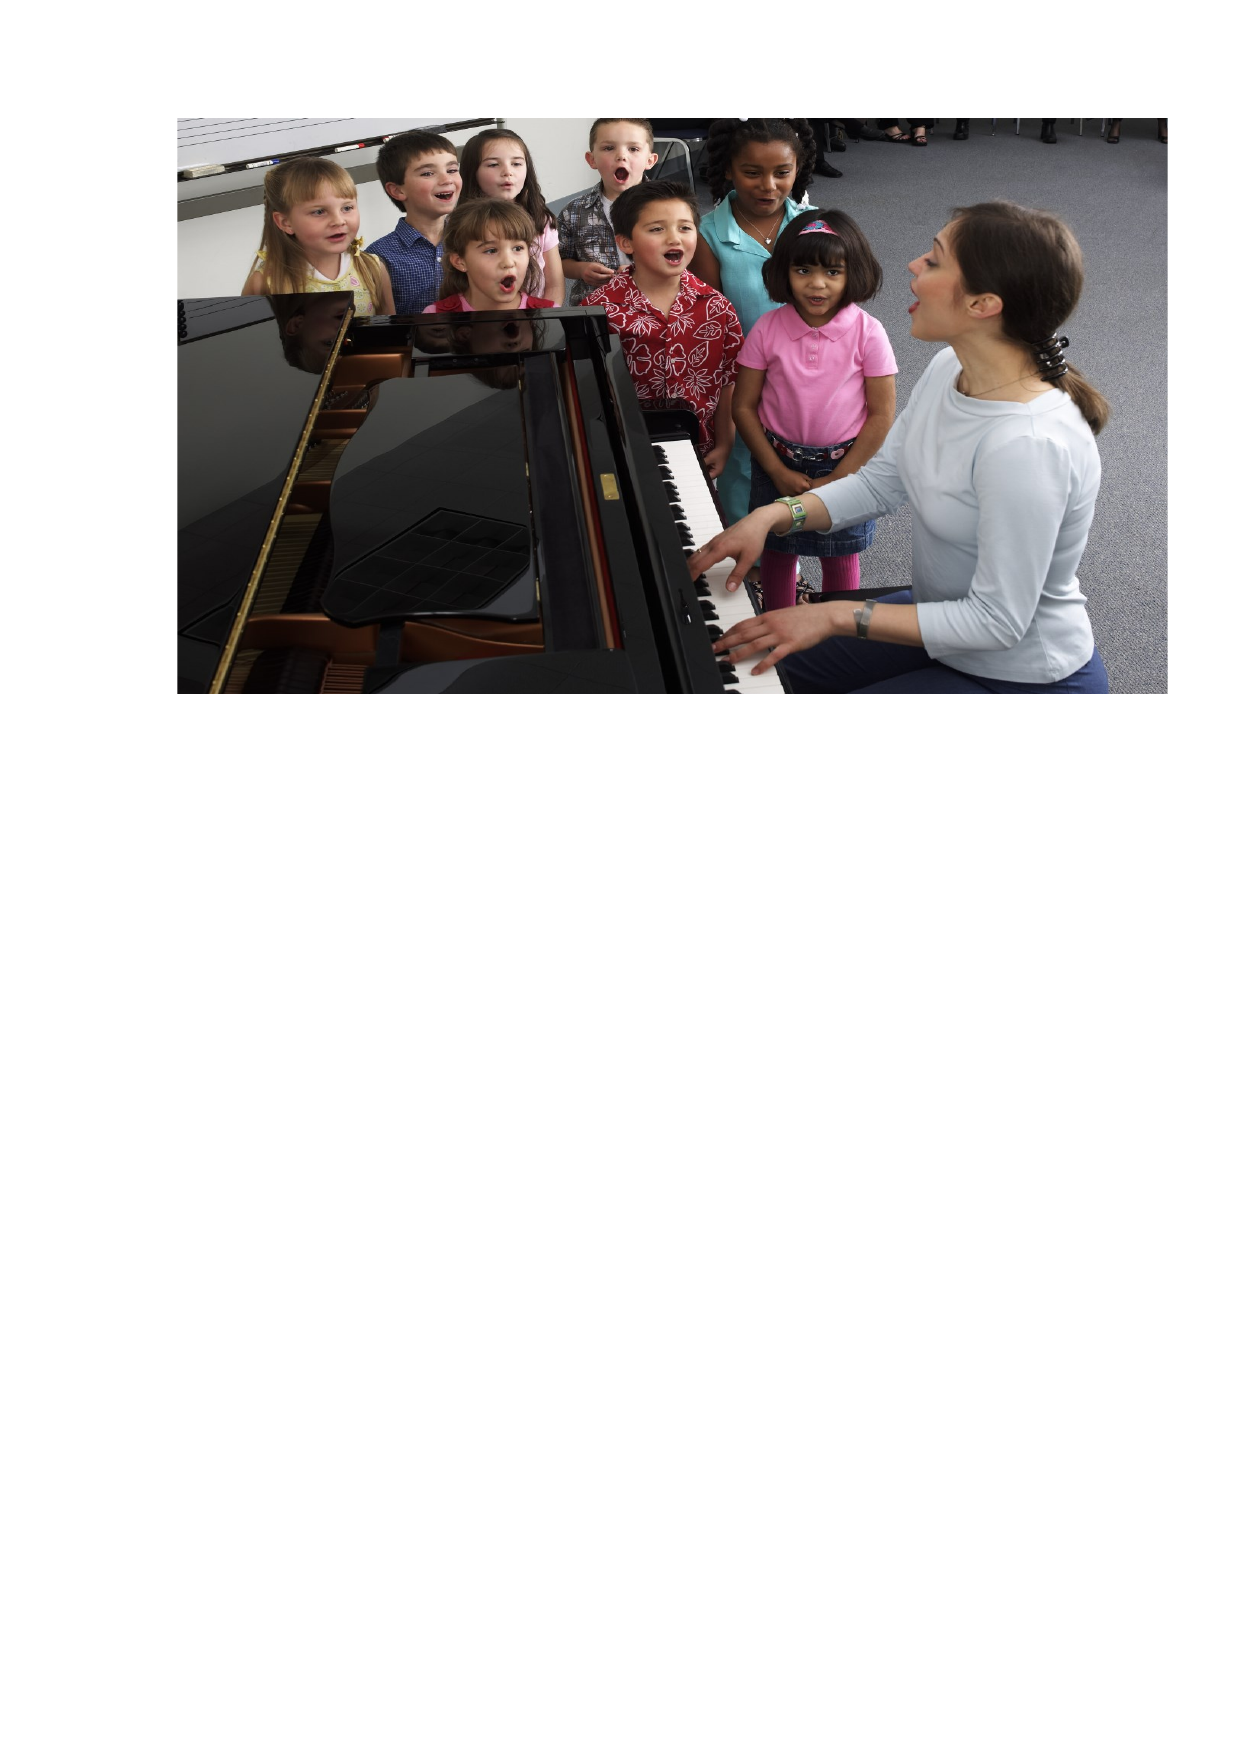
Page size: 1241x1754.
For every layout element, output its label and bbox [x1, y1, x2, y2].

picture [177, 118, 1168, 694]
